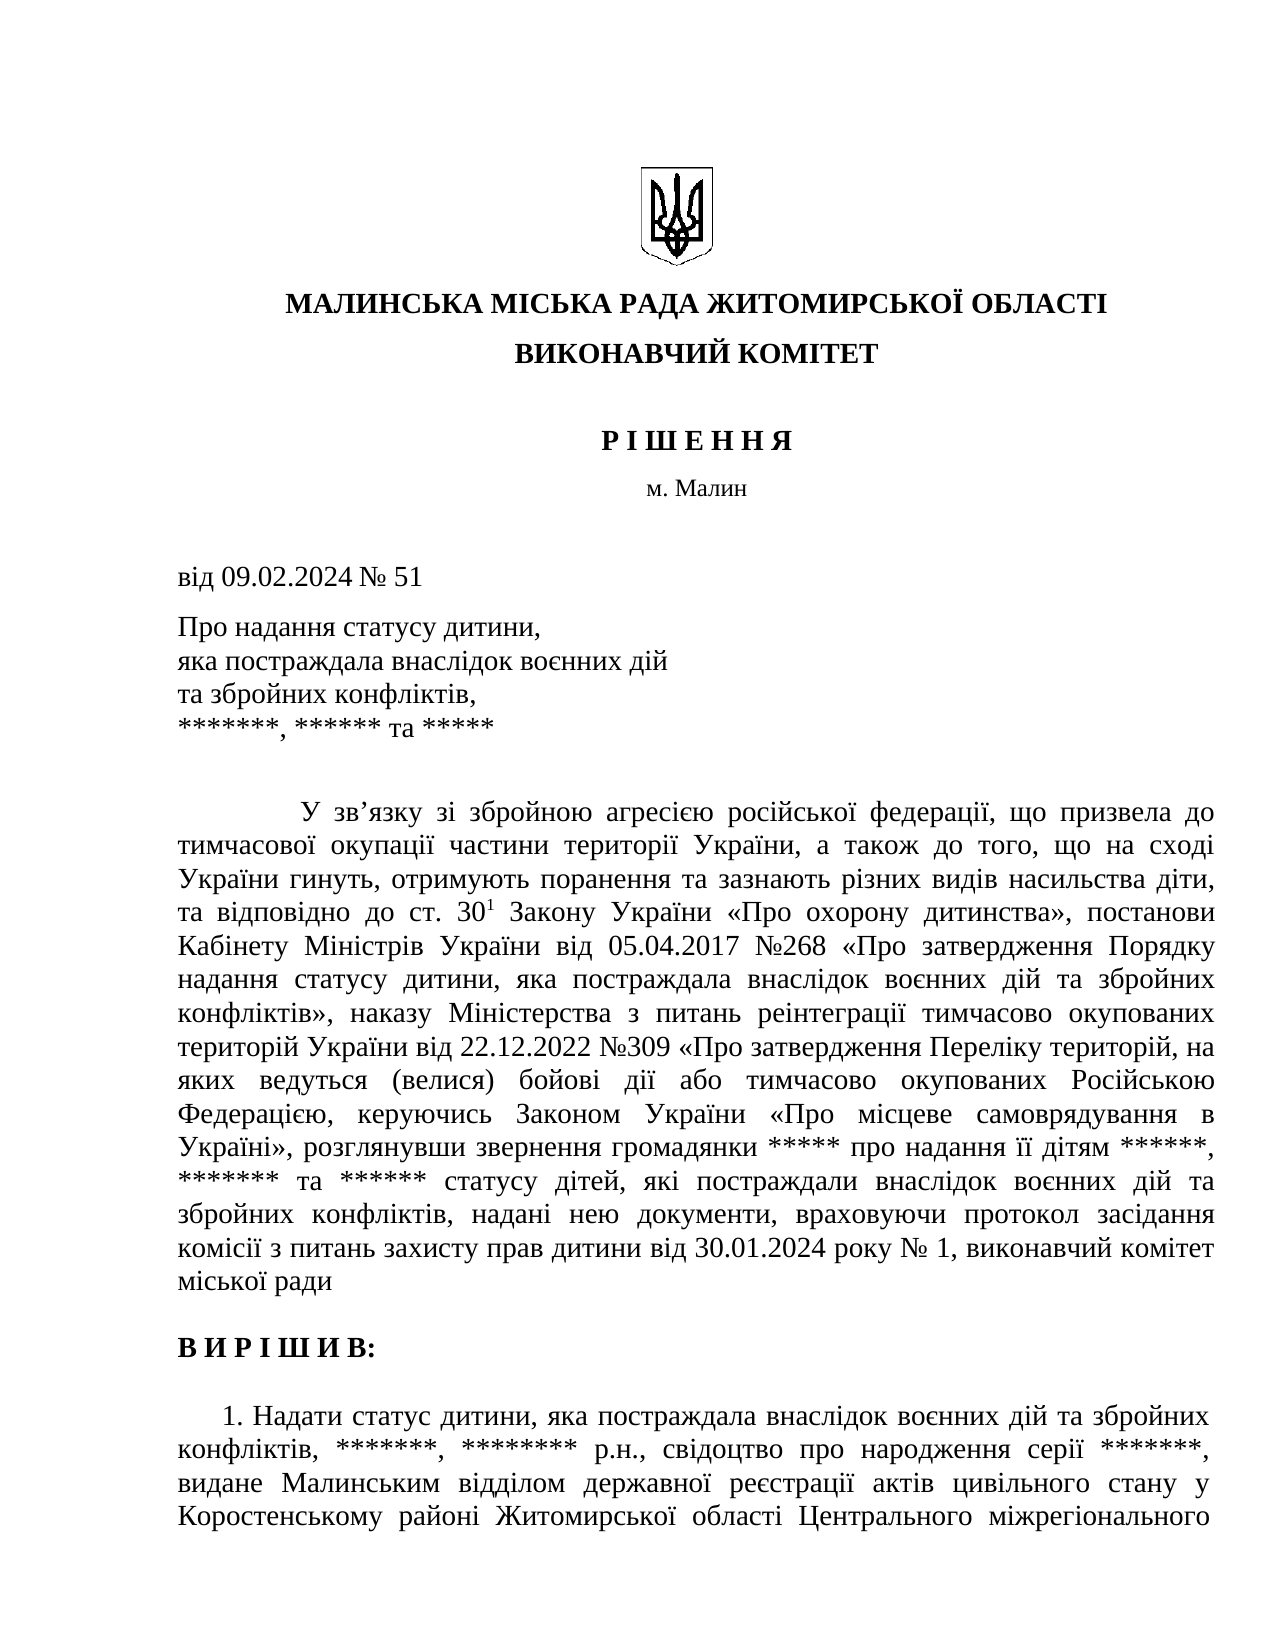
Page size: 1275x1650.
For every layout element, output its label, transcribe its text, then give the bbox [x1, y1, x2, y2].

text ВИКОНАВЧИЙ КОМІТЕТ [177, 336, 1216, 370]
text м. Малин [177, 473, 1216, 502]
text Р І Ш Е Н Н Я [177, 423, 1216, 456]
picture [639, 166, 714, 267]
text та збройних конфліктів, [177, 677, 1216, 710]
text МАЛИНСЬКА МІСЬКА РАДА ЖИТОМИРСЬКОЇ ОБЛАСТІ [177, 286, 1216, 319]
text від 09.02.2024 № 51 [177, 559, 1216, 593]
text В И Р І Ш И В: [177, 1331, 1216, 1364]
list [177, 1398, 1211, 1532]
text *******, ****** та ***** [177, 710, 1216, 744]
text Про надання статусу дитини, [177, 609, 1216, 643]
text У зв’язку зі збройною агресією російської федерації, що призвела до тимчасової окупації частини території України, а також до того, що на сході України гинуть, отримують поранення та зазнають різних видів насильства діти, та відповідно до ст. 301 Закону України «Про охорону дитинства», постанови Кабінету Міністрів України від 05.04.2017 №268 «Про затвердження Порядку надання статусу дитини, яка постраждала внаслідок воєнних дій та збройних конфліктів», наказу Міністерства з питань реінтеграції тимчасово окупованих територій України від 22.12.2022 №309 «Про затвердження Переліку територій, на яких ведуться (велися) бойові дії або тимчасово окупованих Російською Федерацією, керуючись Законом України «Про місцеве самоврядування в Україні», розглянувши звернення громадянки ***** про надання її дітям ******, ******* та ****** статусу дітей, які постраждали внаслідок воєнних дій та збройних конфліктів, надані нею документи, враховуючи протокол засідання комісії з питань захисту прав дитини від 30.01.2024 року № 1, виконавчий комітет міської ради [177, 794, 1216, 1297]
text яка постраждала внаслідок воєнних дій [177, 643, 1216, 677]
